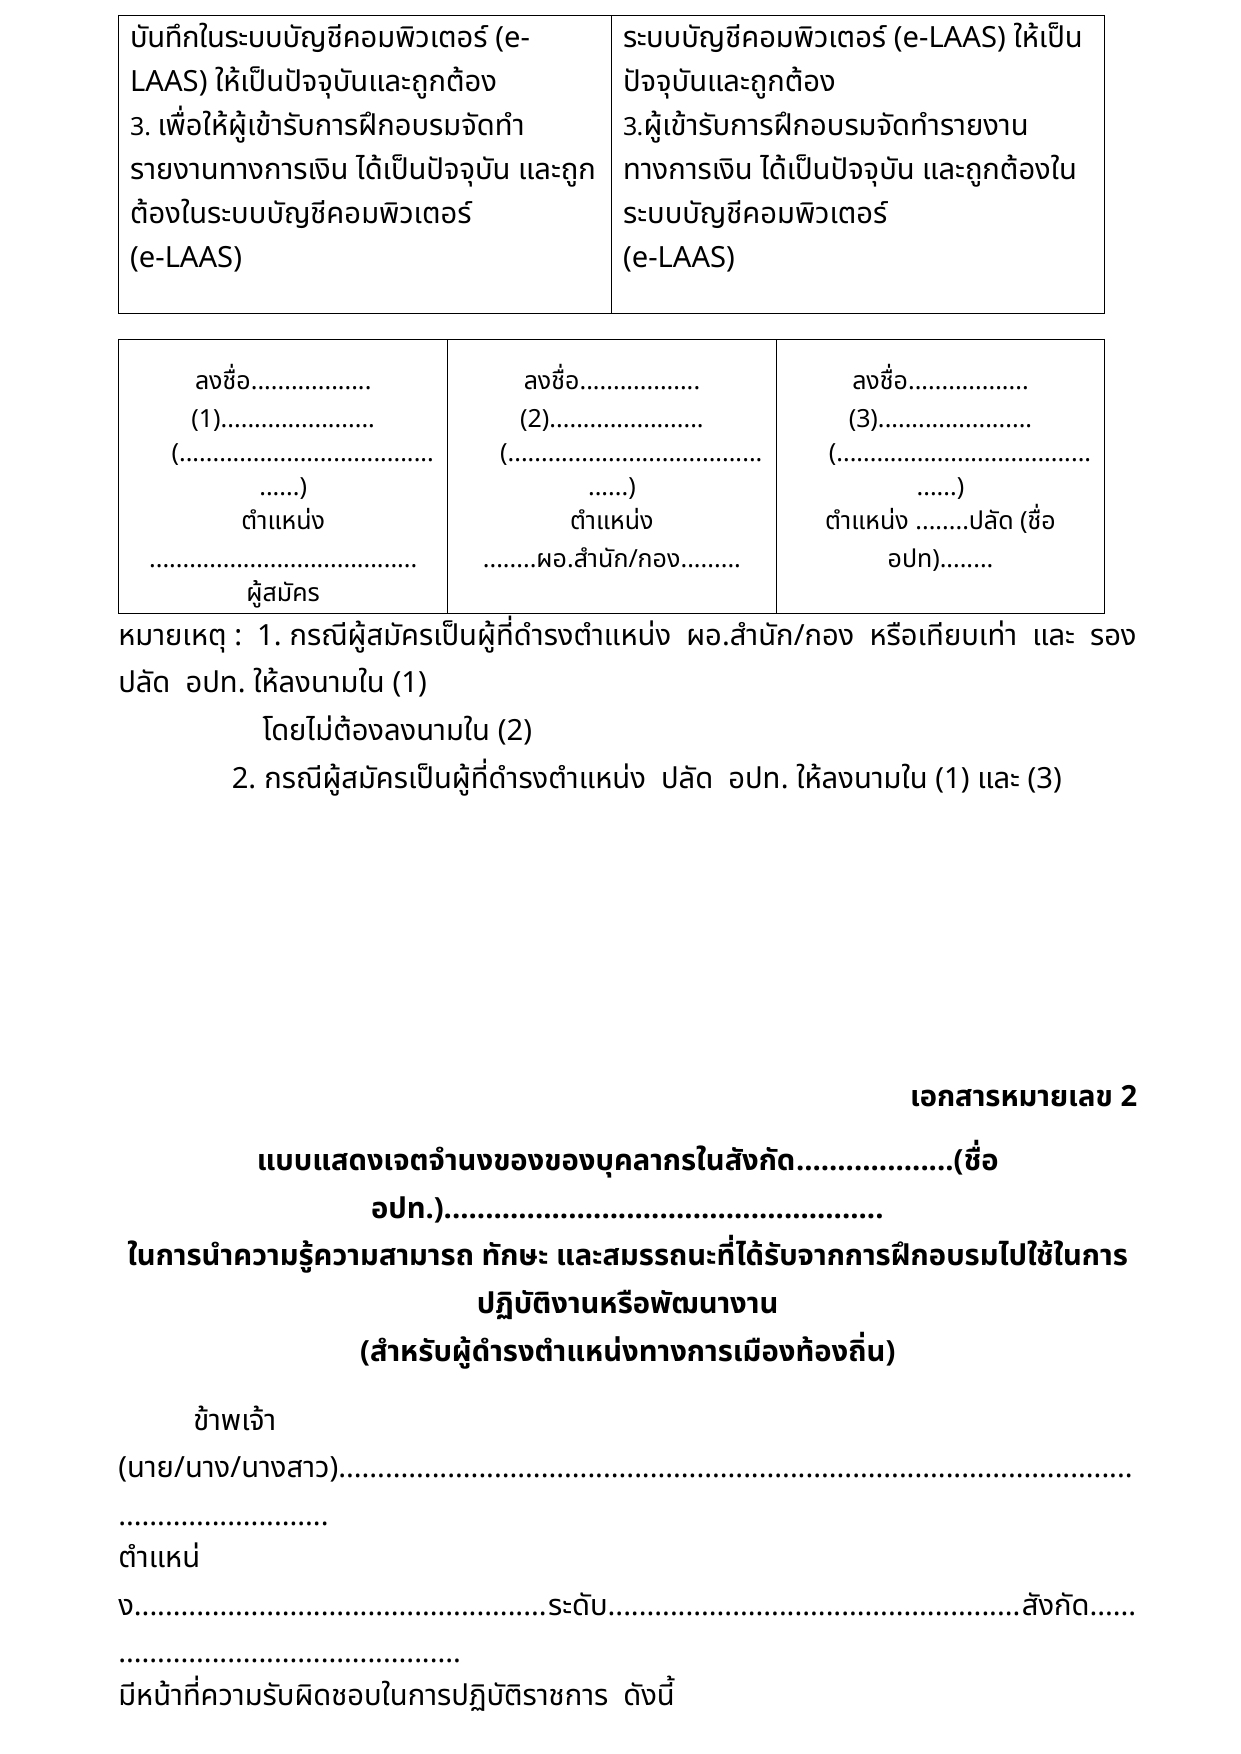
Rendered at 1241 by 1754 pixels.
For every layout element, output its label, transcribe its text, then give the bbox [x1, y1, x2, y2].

text มีหน้าที่ความรับผิดชอบในการปฏิบัติราชการ ดังนี้ [118, 1674, 1137, 1719]
table_header ลงชื่อ..................(3)....................... (............................................) ตำแหน่ง ........ปลัด (ชื่อ อปท)........ [777, 340, 1104, 613]
text เอกสารหมายเลข 2 [118, 1075, 1137, 1119]
text 2. กรณีผู้สมัครเป็นผู้ที่ดำรงตำแหน่ง ปลัด อปท. ให้ลงนามใน (1) และ (3) [118, 757, 1137, 801]
text แบบแสดงเจตจำนงของของบุคลากรในสังกัด...................(ชื่อ อปท.)..................................................... [118, 1139, 1137, 1231]
text ตำแหน่ง.....................................................ระดับ.....................................................สังกัด.................................................. [118, 1537, 1137, 1671]
text (สำหรับผู้ดำรงตำแหน่งทางการเมืองท้องถิ่น) [118, 1330, 1137, 1374]
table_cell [119, 16, 611, 313]
table_header ลงชื่อ..................(2)....................... (............................................) ตำแหน่ง ........ผอ.สำนัก/กอง......... [448, 340, 776, 613]
text หมายเหตุ : 1. กรณีผู้สมัครเป็นผู้ที่ดำรงตำแหน่ง ผอ.สำนัก/กอง หรือเทียบเท่า และ รองปลัด อปท. ให้ลงนามใน (1) [118, 614, 1137, 706]
text ในการนำความรู้ความสามารถ ทักษะ และสมรรถนะที่ได้รับจากการฝึกอบรมไปใช้ในการปฏิบัติงานหรือพัฒนางาน [118, 1235, 1137, 1326]
text โดยไม่ต้องลงนามใน (2) [118, 709, 1137, 753]
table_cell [612, 16, 1104, 313]
table_header ลงชื่อ..................(1)....................... (............................................) ตำแหน่ง ........................................ ผู้สมัคร [119, 340, 447, 613]
text ข้าพเจ้า (นาย/นาง/นางสาว)................................................................................................................................. [118, 1399, 1137, 1534]
